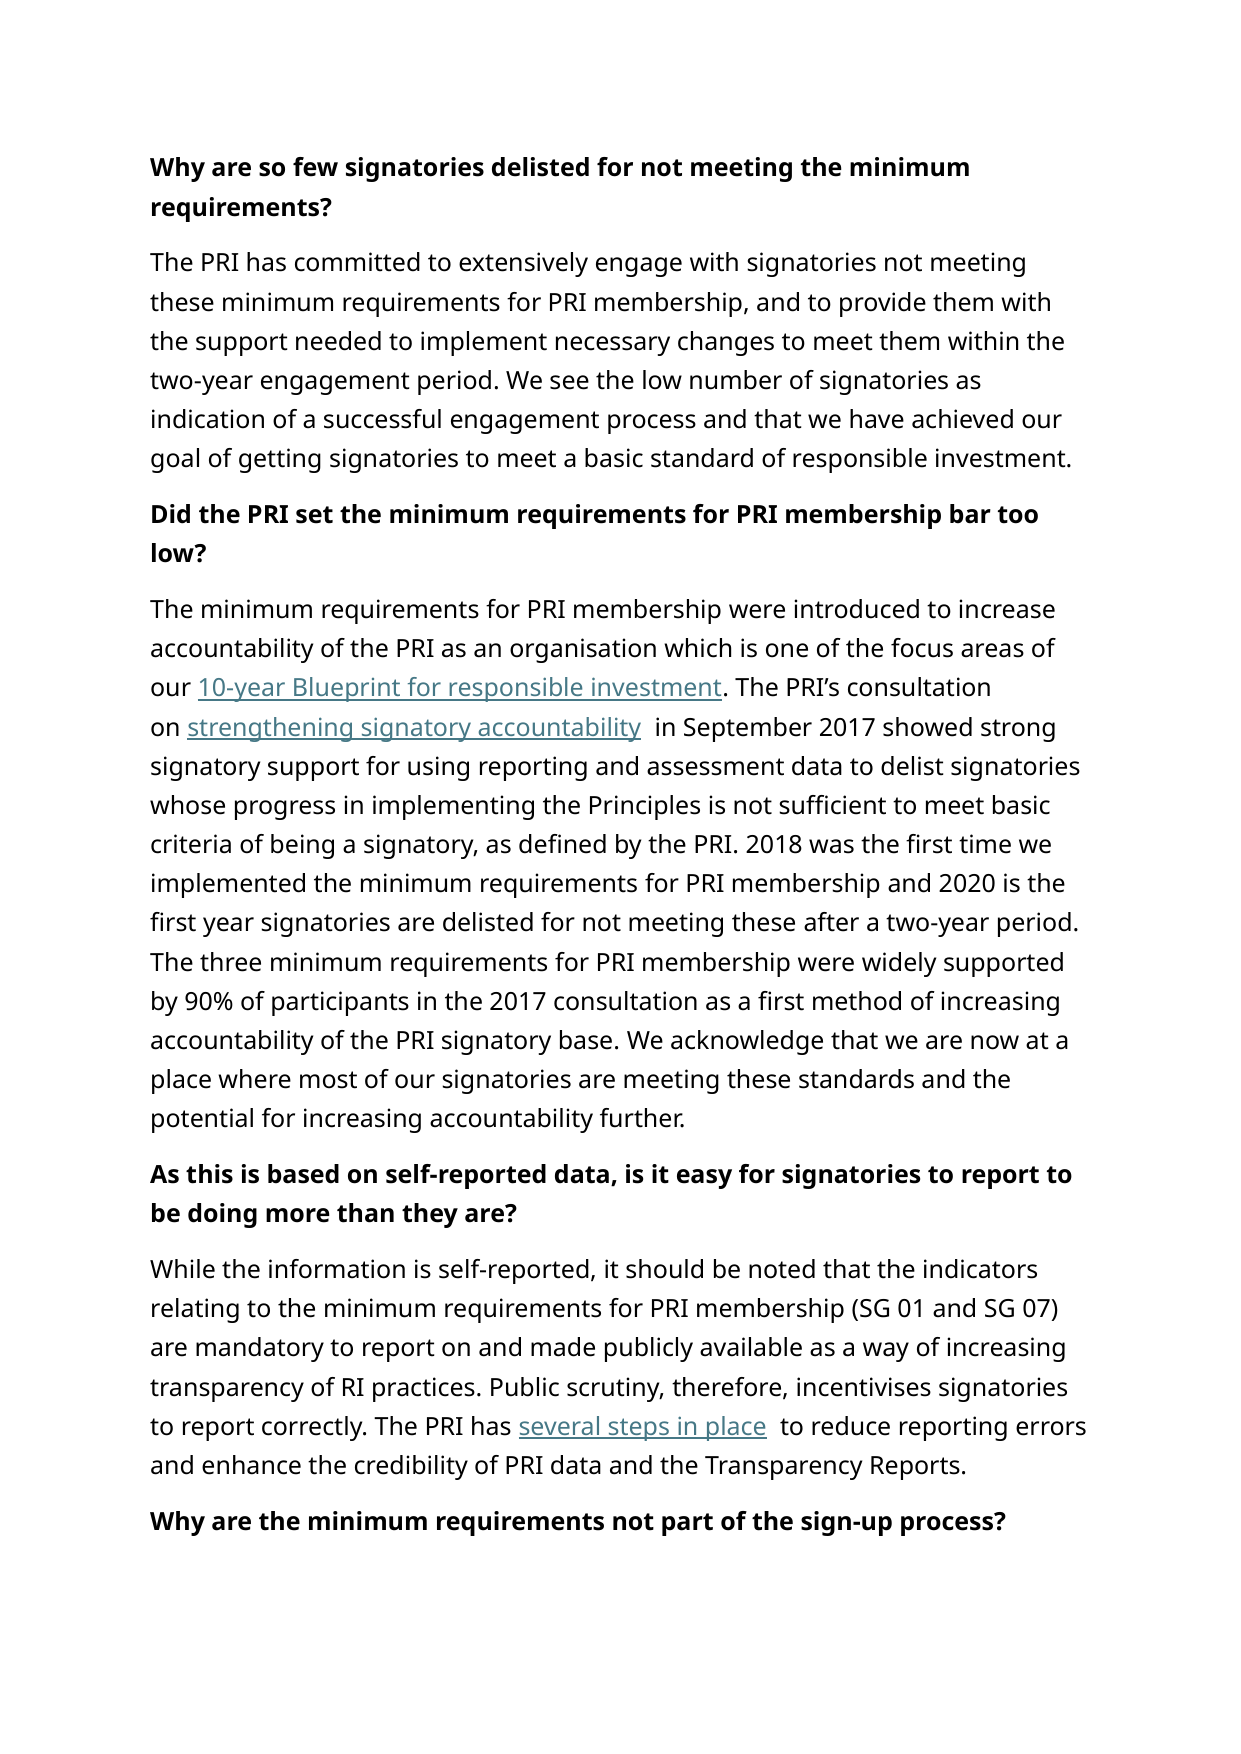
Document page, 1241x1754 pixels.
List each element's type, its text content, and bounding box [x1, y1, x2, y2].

text Did the PRI set the minimum requirements for PRI membership bar too low? [150, 497, 1090, 570]
text The PRI has committed to extensively engage with signatories not meeting these minimum requirements for PRI membership, and to provide them with the support needed to implement necessary changes to meet them within the two-year engagement period. We see the low number of signatories as indication of a successful engagement process and that we have achieved our goal of getting signatories to meet a basic standard of responsible investment. [150, 245, 1090, 475]
text Why are the minimum requirements not part of the sign-up process? [150, 1503, 1090, 1537]
text Why are so few signatories delisted for not meeting the minimum requirements? [150, 150, 1090, 223]
text As this is based on self-reported data, is it easy for signatories to report to be doing more than they are? [150, 1157, 1090, 1230]
text While the information is self-reported, it should be noted that the indicators relating to the minimum requirements for PRI membership (SG 01 and SG 07) are mandatory to report on and made publicly available as a way of increasing transparency of RI practices. Public scrutiny, therefore, incentivises signatories to report correctly. The PRI has several steps in place to reduce reporting errors and enhance the credibility of PRI data and the Transparency Reports. [150, 1252, 1090, 1482]
text The minimum requirements for PRI membership were introduced to increase accountability of the PRI as an organisation which is one of the focus areas of our 10-year Blueprint for responsible investment. The PRI’s consultation on strengthening signatory accountability in September 2017 showed strong signatory support for using reporting and assessment data to delist signatories whose progress in implementing the Principles is not sufficient to meet basic criteria of being a signatory, as defined by the PRI. 2018 was the first time we implemented the minimum requirements for PRI membership and 2020 is the first year signatories are delisted for not meeting these after a two-year period. The three minimum requirements for PRI membership were widely supported by 90% of participants in the 2017 consultation as a first method of increasing accountability of the PRI signatory base. We acknowledge that we are now at a place where most of our signatories are meeting these standards and the potential for increasing accountability further. [150, 592, 1090, 1135]
